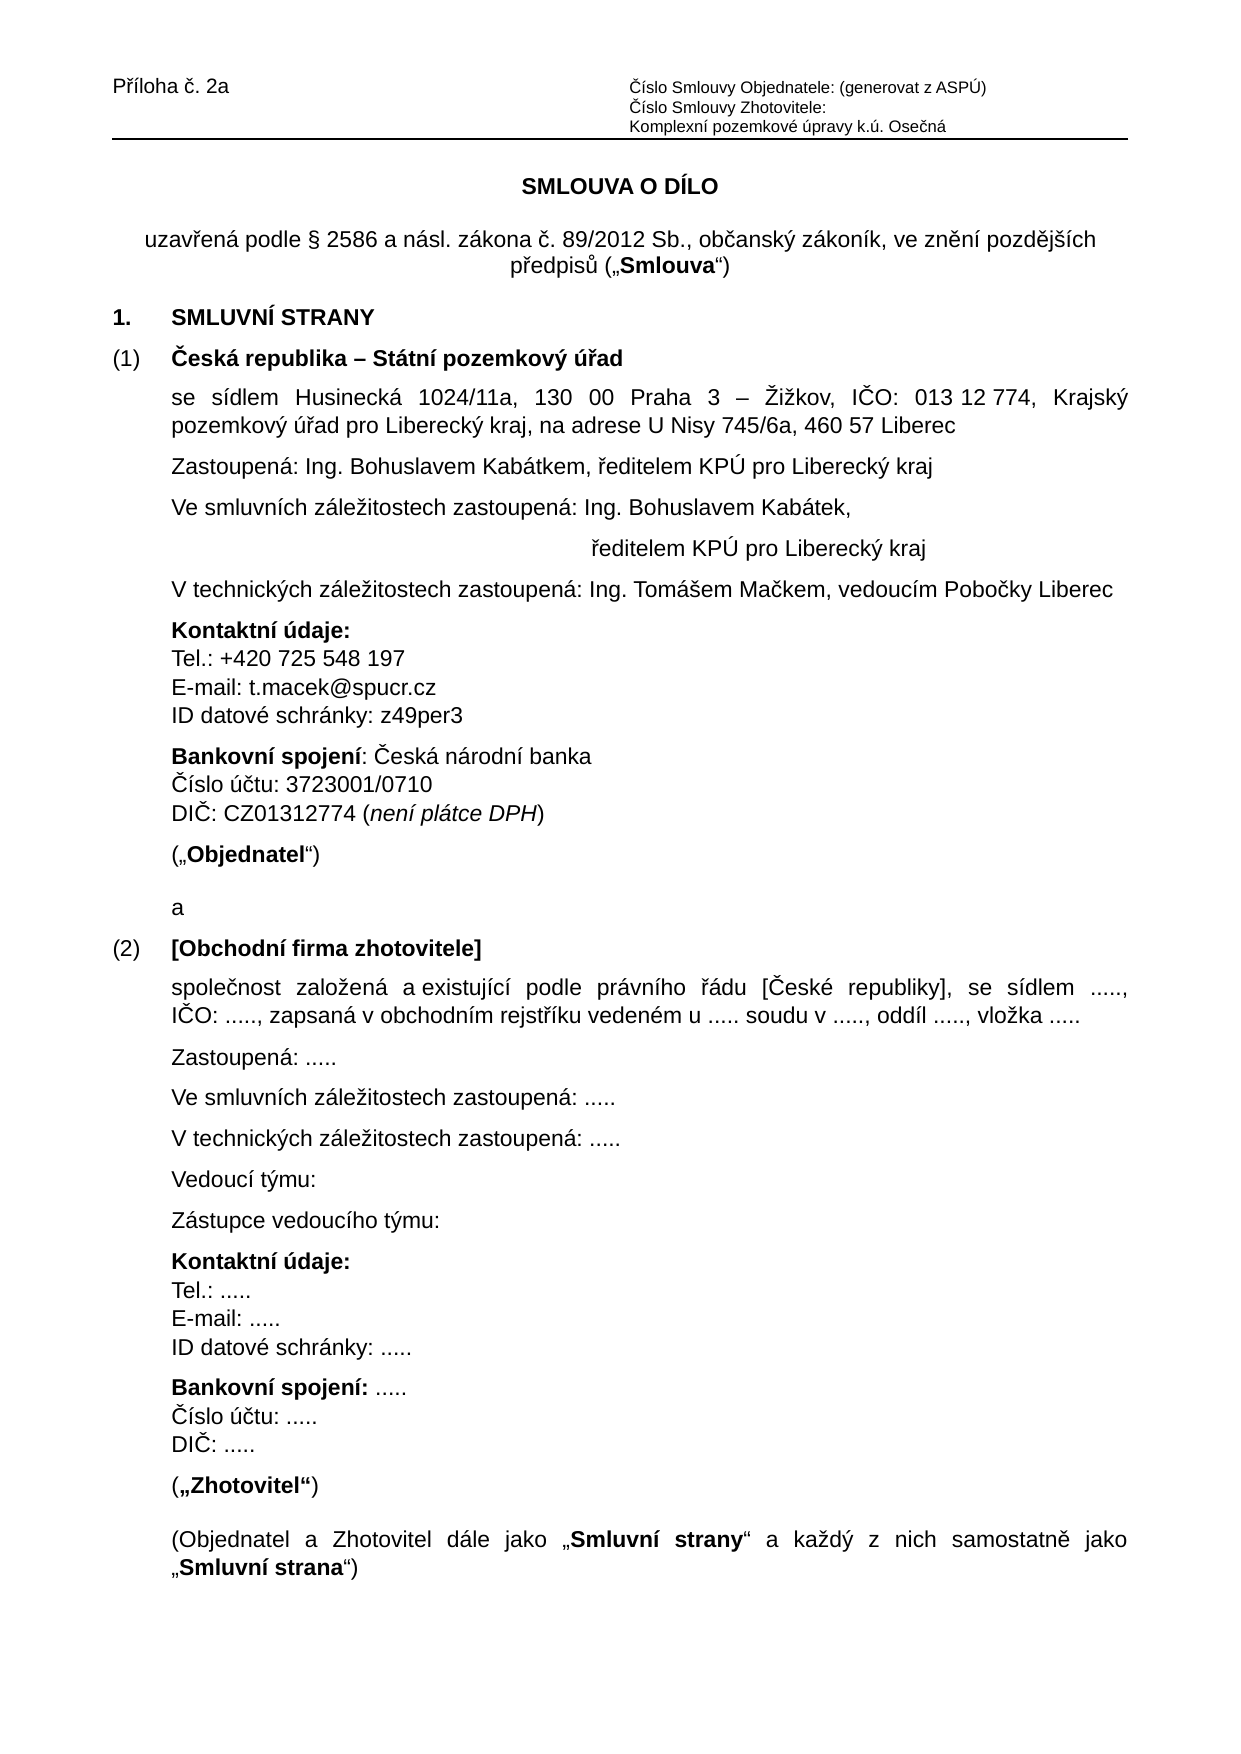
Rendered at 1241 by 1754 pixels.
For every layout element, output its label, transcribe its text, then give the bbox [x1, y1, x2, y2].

text Kontaktní údaje: [171, 1248, 1128, 1274]
text se sídlem Husinecká 1024/11a, 130 00 Praha 3 – Žižkov, IČO: 013 12 774, Krajský pozemkový úřad pro Liberecký kraj, na adrese U Nisy 745/6a, 460 57 Liberec [171, 384, 1128, 438]
text DIČ: ..... [171, 1431, 1128, 1458]
text („Zhotovitel“) [171, 1472, 1128, 1498]
text Zástupce vedoucího týmu: [171, 1207, 1128, 1233]
text DIČ: CZ01312774 (není plátce DPH) [171, 800, 980, 826]
list [Obchodní firma zhotovitele] [112, 935, 1128, 962]
text Zastoupená: Ing. Bohuslavem Kabátkem, ředitelem KPÚ pro Liberecký kraj [171, 453, 1128, 479]
list Česká republika – Státní pozemkový úřad [112, 345, 1128, 371]
text Číslo účtu: ..... [171, 1403, 1128, 1429]
text Zastoupená: ..... [171, 1043, 1128, 1070]
text ID datové schránky: z49per3 [171, 702, 1128, 728]
text V technických záležitostech zastoupená: ..... [171, 1125, 1128, 1152]
text ID datové schránky: ..... [171, 1333, 1128, 1360]
text E-mail: t.macek@spucr.cz [171, 674, 1128, 700]
text Ve smluvních záležitostech zastoupená: Ing. Bohuslavem Kabátek, [171, 494, 1128, 520]
text Kontaktní údaje: [171, 617, 1128, 643]
text Tel.: +420 725 548 197 [171, 645, 1128, 672]
text Ve smluvních záležitostech zastoupená: ..... [171, 1084, 1128, 1111]
text („Objednatel“) [171, 841, 980, 867]
text Bankovní spojení: Česká národní banka [171, 743, 1128, 769]
text Tel.: ..... [171, 1277, 1128, 1303]
text společnost založená a existující podle právního řádu [České republiky], se sídlem ....., IČO: ....., zapsaná v obchodním rejstříku vedeném u ..... soudu v ....., oddíl ....., vložka ..... [171, 974, 1128, 1029]
text (Objednatel a Zhotovitel dále jako „Smluvní strany“ a každý z nich samostatně jako „Smluvní strana“) [171, 1526, 1128, 1580]
text ředitelem KPÚ pro Liberecký kraj [585, 535, 1128, 561]
text V technických záležitostech zastoupená: Ing. Tomášem Mačkem, vedoucím Pobočky Liberec [171, 576, 1128, 602]
list uzavřená podle § 2586 a násl. zákona č. 89/2012 Sb., občanský zákoník, ve znění pozdějších předpisů („Smlouva“) [112, 226, 1128, 279]
text a [171, 894, 1128, 921]
text E-mail: ..... [171, 1305, 1128, 1331]
text Číslo účtu: 3723001/0710 [171, 771, 980, 798]
subtitle SMLUVNÍ STRANY [112, 304, 1128, 330]
text Bankovní spojení: ..... [171, 1374, 1128, 1401]
text Vedoucí týmu: [171, 1166, 1128, 1193]
title SMLOUVA O DÍLO [112, 173, 1128, 199]
